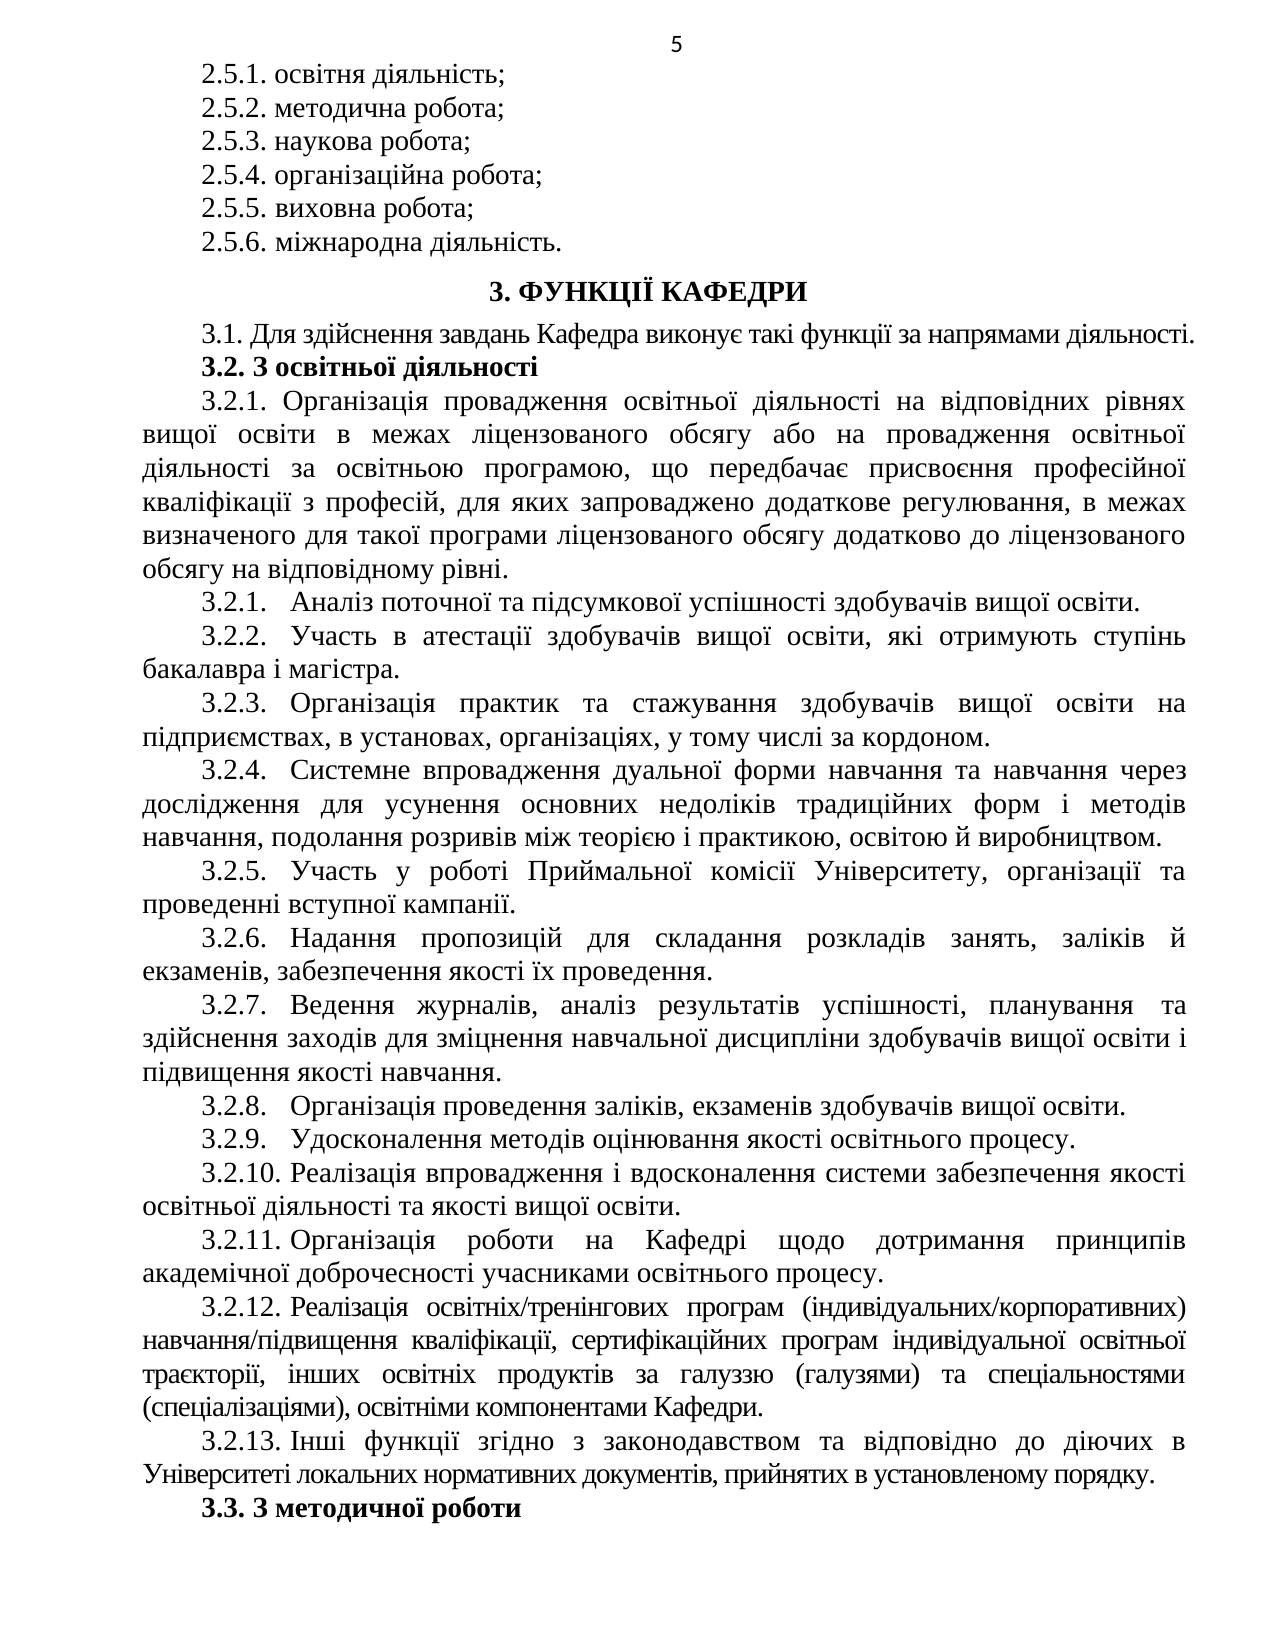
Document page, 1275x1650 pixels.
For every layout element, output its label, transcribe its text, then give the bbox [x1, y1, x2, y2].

list Організація практик та стажування здобувачів вищої освіти на підприємствах, в установах, організаціях, у тому числі за кордоном. [142, 685, 1187, 752]
text 2.5.1. освітня діяльність; [142, 56, 1200, 90]
text 2.5.2. методична робота; [142, 90, 1200, 123]
list Удосконалення методів оцінювання якості освітнього процесу. [142, 1121, 1200, 1155]
subtitle 3.3. З методичної роботи [142, 1490, 1200, 1524]
list Ведення журналів, аналіз результатів успішності, планування та здійснення заходів для зміцнення навчальної дисципліни здобувачів вищої освіти і підвищення якості навчання. [142, 987, 1187, 1088]
list міжнародна діяльність. [142, 224, 1200, 257]
list Участь в атестації здобувачів вищої освіти, які отримують ступінь бакалавра і магістра. [142, 618, 1187, 685]
list Організація проведення заліків, екзаменів здобувачів вищої освіти. [142, 1088, 1200, 1121]
text 2.5.4. організаційна робота; [142, 157, 1200, 190]
list Системне впровадження дуальної форми навчання та навчання через дослідження для усунення основних недоліків традиційних форм і методів навчання, подолання розривів між теорією і практикою, освітою й виробництвом. [142, 752, 1187, 853]
list Участь у роботі Приймальної комісії Університету, організації та проведенні вступної кампанії. [142, 853, 1187, 920]
text 3.2.1. Організація провадження освітньої діяльності на відповідних рівнях вищої освіти в межах ліцензованого обсягу або на провадження освітньої діяльності за освітньою програмою, що передбачає присвоєння професійної кваліфікації з професій, для яких запроваджено додаткове регулювання, в межах визначеного для такої програми ліцензованого обсягу додатково до ліцензованого обсягу на відповідному рівні. [142, 383, 1187, 584]
subtitle 3. ФУНКЦІЇ КАФЕДРИ [96, 274, 1200, 308]
list виховна робота; [142, 190, 1200, 224]
list Аналіз поточної та підсумкової успішності здобувачів вищої освіти. [142, 584, 1200, 618]
text 2.5.3. наукова робота; [142, 123, 1200, 157]
list Реалізація впровадження і вдосконалення системи забезпечення якості освітньої діяльності та якості вищої освіти. [142, 1155, 1187, 1222]
list Інші функції згідно з законодавством та відповідно до діючих в Університеті локальних нормативних документів, прийнятих в установленому порядку. [142, 1423, 1187, 1490]
list Надання пропозицій для складання розкладів занять, заліків й екзаменів, забезпечення якості їх проведення. [142, 920, 1187, 987]
list Організація роботи на Кафедрі щодо дотримання принципів академічної доброчесності учасниками освітнього процесу. [142, 1222, 1187, 1289]
list Реалізація освітніх/тренінгових програм (індивідуальних/корпоративних) навчання/підвищення кваліфікації, сертифікаційних програм індивідуальної освітньої траєкторії, інших освітніх продуктів за галуззю (галузями) та спеціальностями (спеціалізаціями), освітніми компонентами Кафедри. [142, 1289, 1187, 1423]
text 3.1. Для здійснення завдань Кафедра виконує такі функції за напрямами діяльності. [142, 316, 1200, 349]
subtitle 3.2. З освітньої діяльності [142, 349, 1200, 383]
